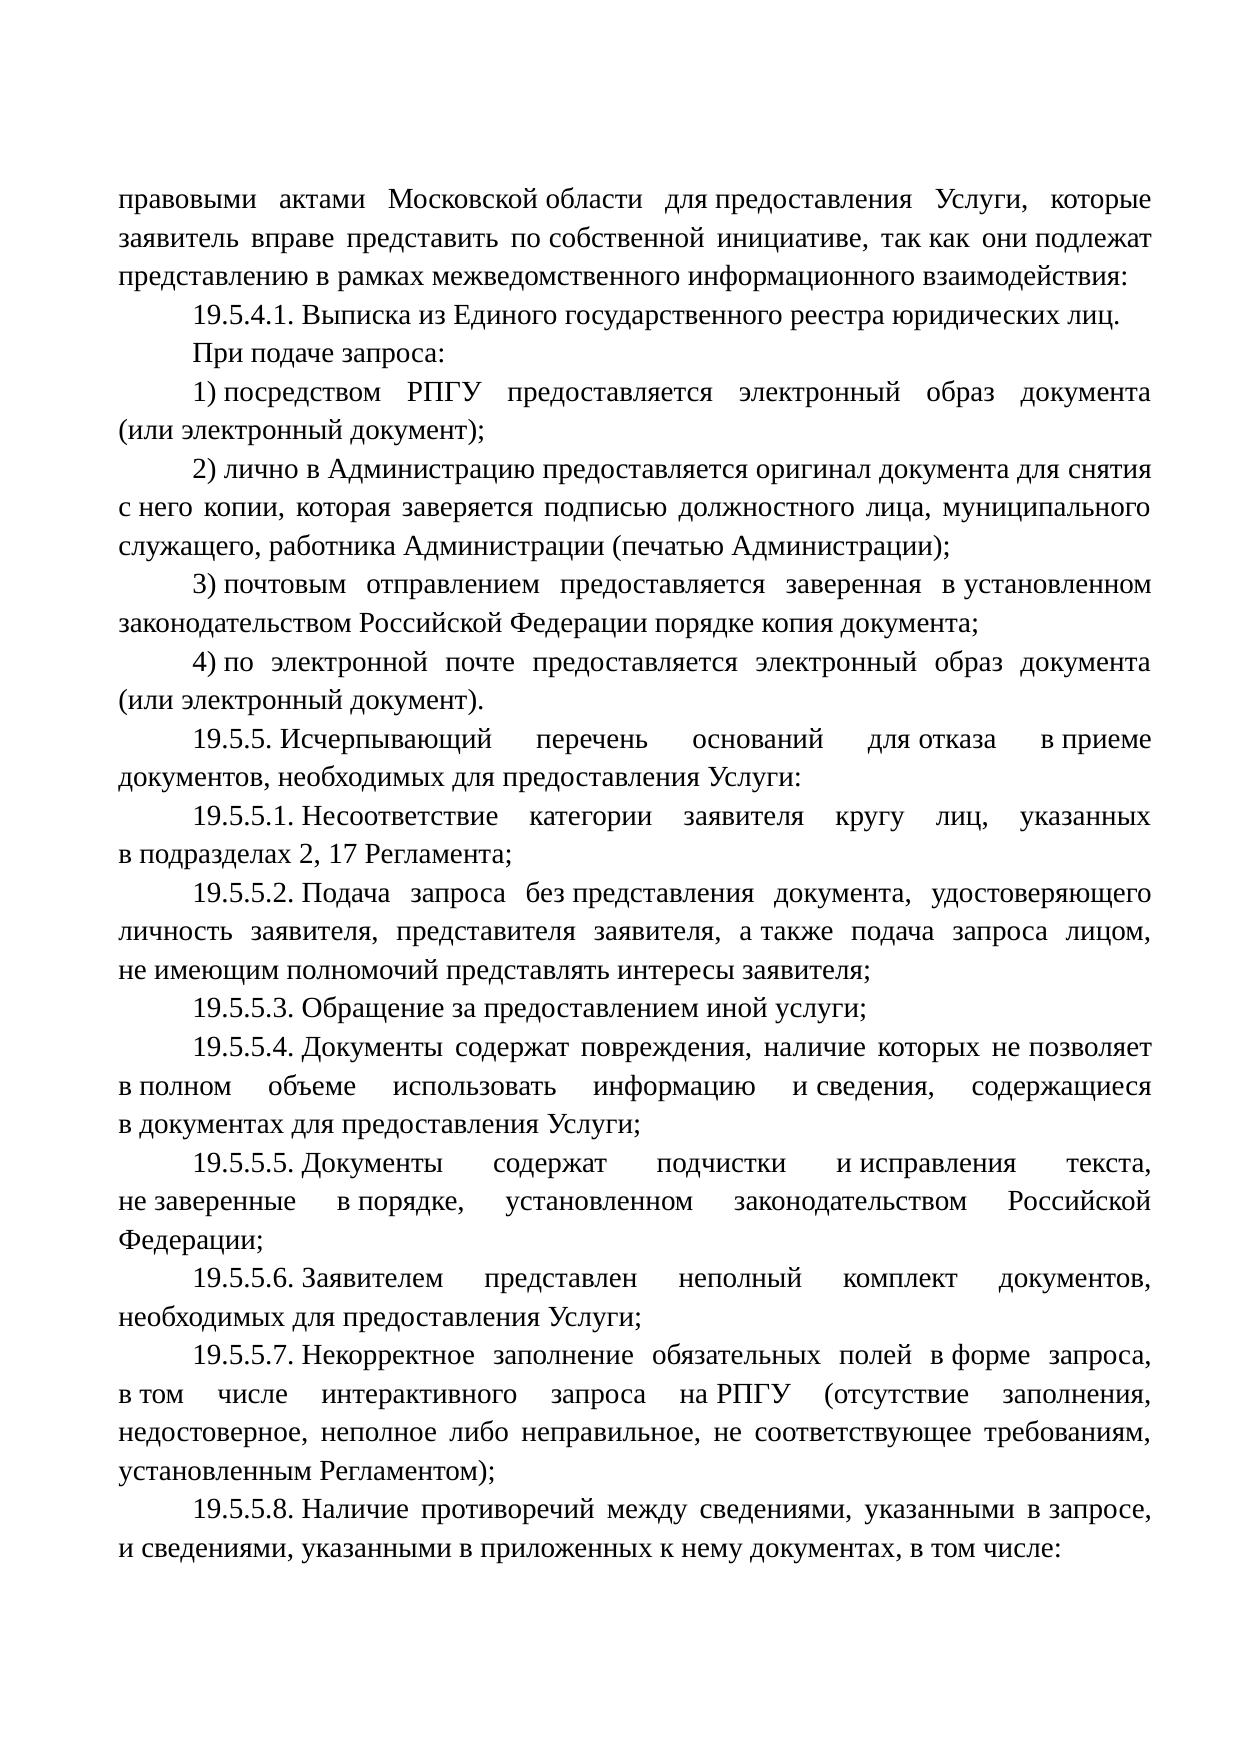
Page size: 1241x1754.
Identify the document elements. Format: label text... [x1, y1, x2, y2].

text 19.5.5.3. Обращение за предоставлением иной услуги; [118, 991, 1152, 1024]
text 19.5.5.6. Заявителем представлен неполный комплект документов, необходимых для предоставления Услуги; [118, 1260, 1152, 1332]
text При подаче запроса: [118, 335, 1152, 369]
text 19.5.5.4. Документы содержат повреждения, наличие которых не позволяет в полном объеме использовать информацию и сведения, содержащиеся в документах для предоставления Услуги; [118, 1029, 1152, 1140]
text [118, 181, 1152, 292]
text 1) посредством РПГУ предоставляется электронный образ документа (или электронный документ); [118, 374, 1152, 446]
text 19.5.5.7. Некорректное заполнение обязательных полей в форме запроса, в том числе интерактивного запроса на РПГУ (отсутствие заполнения, недостоверное, неполное либо неправильное, не соответствующее требованиям, установленным Регламентом); [118, 1337, 1152, 1487]
text 19.5.5.8. Наличие противоречий между сведениями, указанными в запросе, и сведениями, указанными в приложенных к нему документах, в том числе: [118, 1492, 1152, 1564]
text 2) лично в Администрацию предоставляется оригинал документа для снятия с него копии, которая заверяется подписью должностного лица, муниципального служащего, работника Администрации (печатью Администрации); [118, 451, 1152, 562]
text 19.5.5.5. Документы содержат подчистки и исправления текста, не заверенные в порядке, установленном законодательством Российской Федерации; [118, 1145, 1152, 1255]
text 4) по электронной почте предоставляется электронный образ документа (или электронный документ). [118, 644, 1152, 716]
text 19.5.4.1. Выписка из Единого государственного реестра юридических лиц. [118, 297, 1152, 330]
text 19.5.5. Исчерпывающий перечень оснований для отказа в приеме документов, необходимых для предоставления Услуги: [118, 721, 1152, 793]
text 19.5.5.2. Подача запроса без представления документа, удостоверяющего личность заявителя, представителя заявителя, а также подача запроса лицом, не имеющим полномочий представлять интересы заявителя; [118, 875, 1152, 986]
text 19.5.5.1. Несоответствие категории заявителя кругу лиц, указанных в подразделах 2, 17 Регламента; [118, 798, 1152, 870]
text 3) почтовым отправлением предоставляется заверенная в установленном законодательством Российской Федерации порядке копия документа; [118, 567, 1152, 639]
